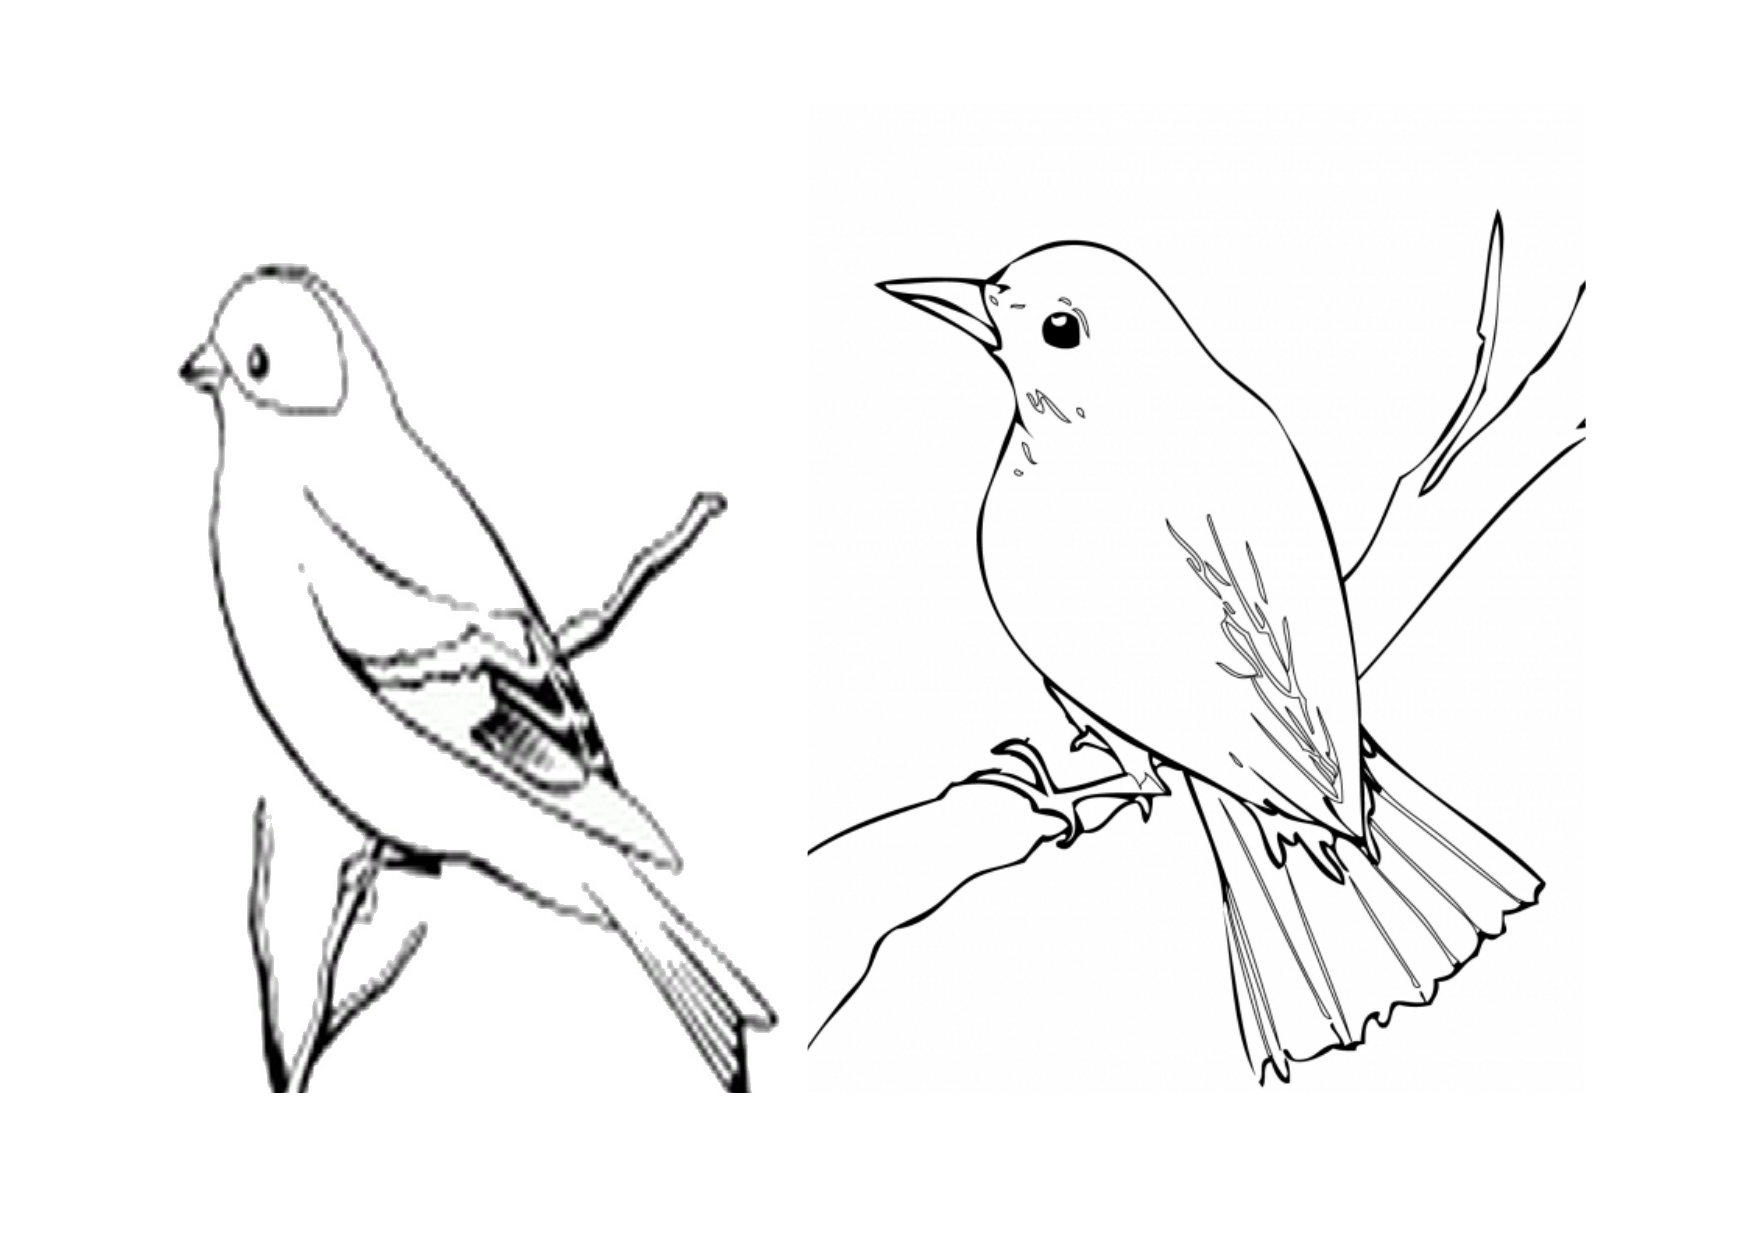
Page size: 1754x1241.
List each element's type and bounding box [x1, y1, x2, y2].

picture [147, 103, 1586, 1093]
